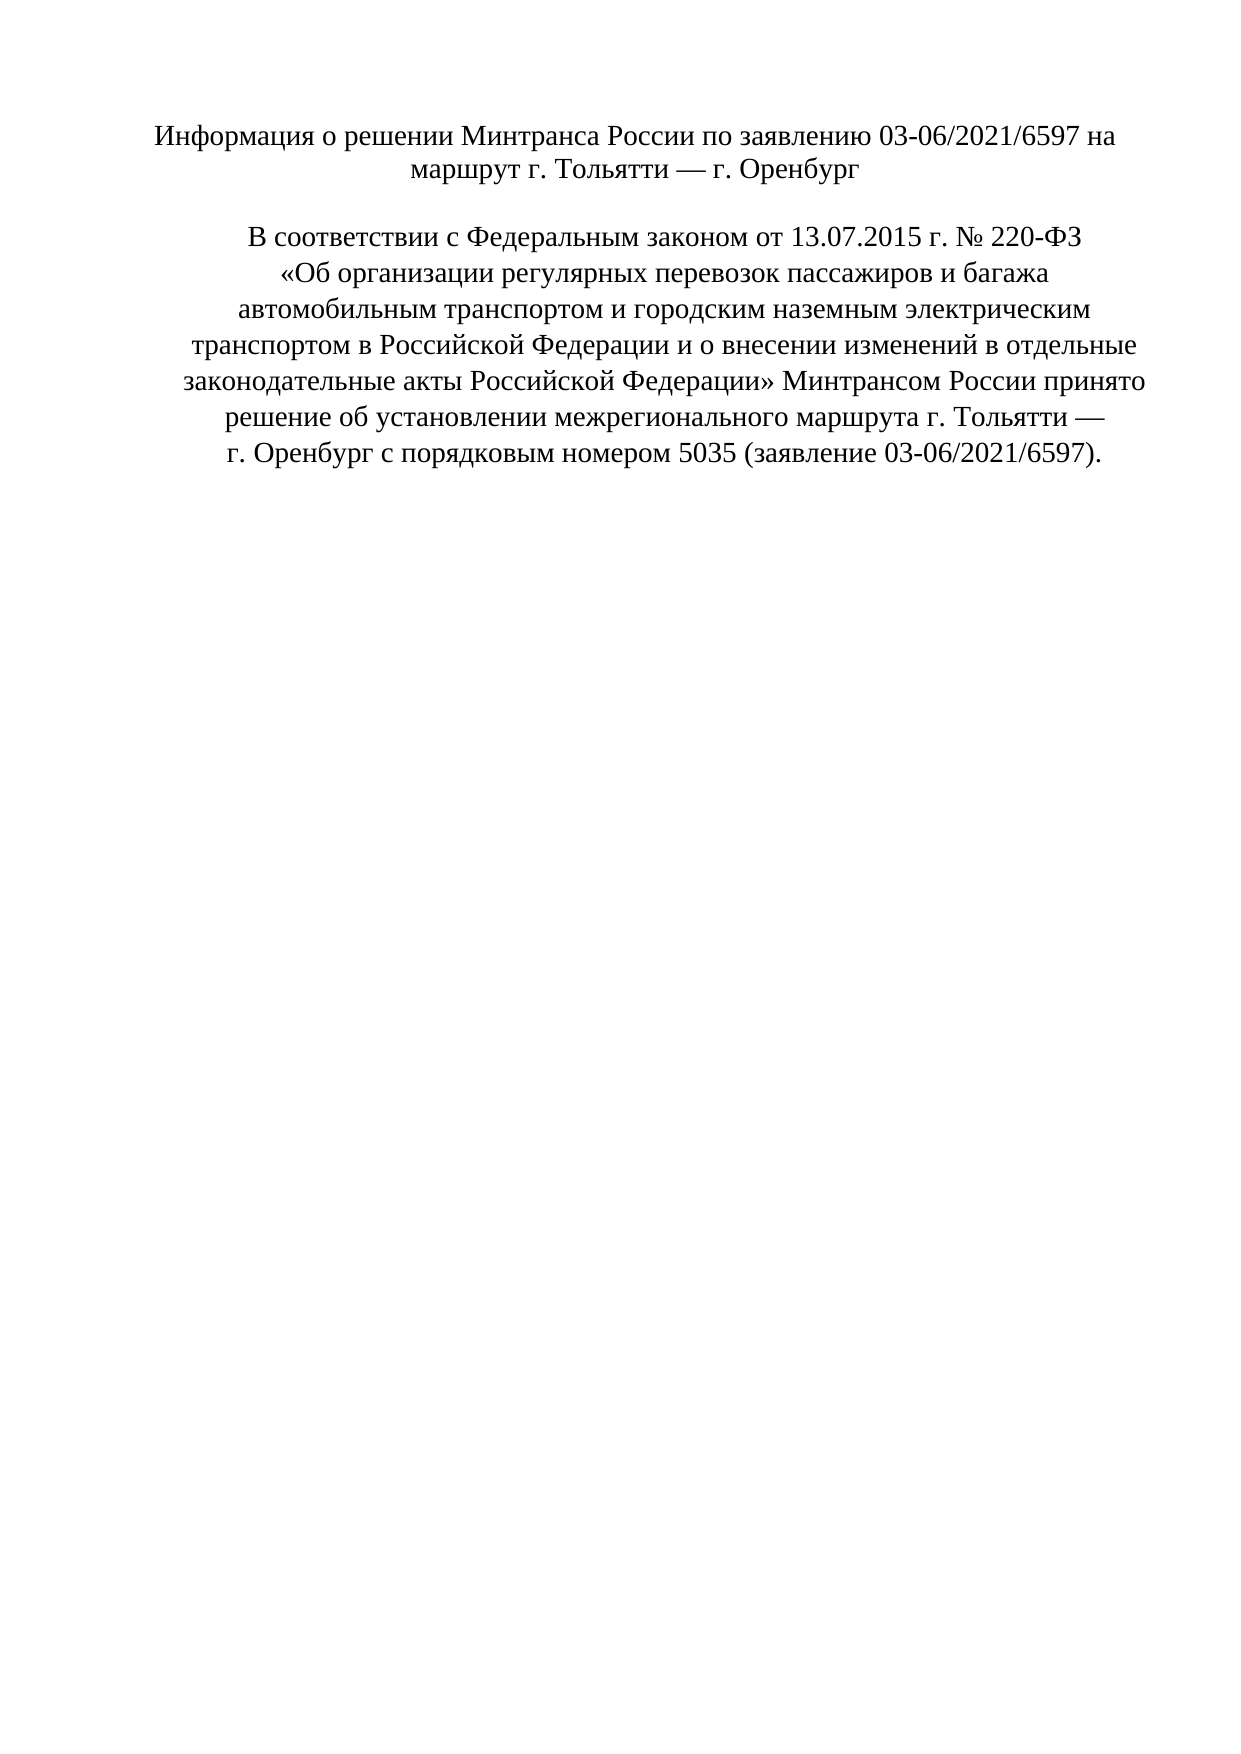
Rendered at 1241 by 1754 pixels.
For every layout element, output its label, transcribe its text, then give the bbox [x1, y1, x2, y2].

text В соответствии с Федеральным законом от 13.07.2015 г. № 220-ФЗ «Об организации регулярных перевозок пассажиров и багажа автомобильным транспортом и городским наземным электрическим транспортом в Российской Федерации и о внесении изменений в отдельные законодательные акты Российской Федерации» Минтрансом России принято решение об установлении межрегионального маршрута г. Тольятти — г. Оренбург с порядковым номером 5035 (заявление 03-06/2021/6597). [177, 219, 1152, 469]
text Информация о решении Минтранса России по заявлению 03-06/2021/6597 на маршрут г. Тольятти — г. Оренбург [118, 118, 1152, 185]
